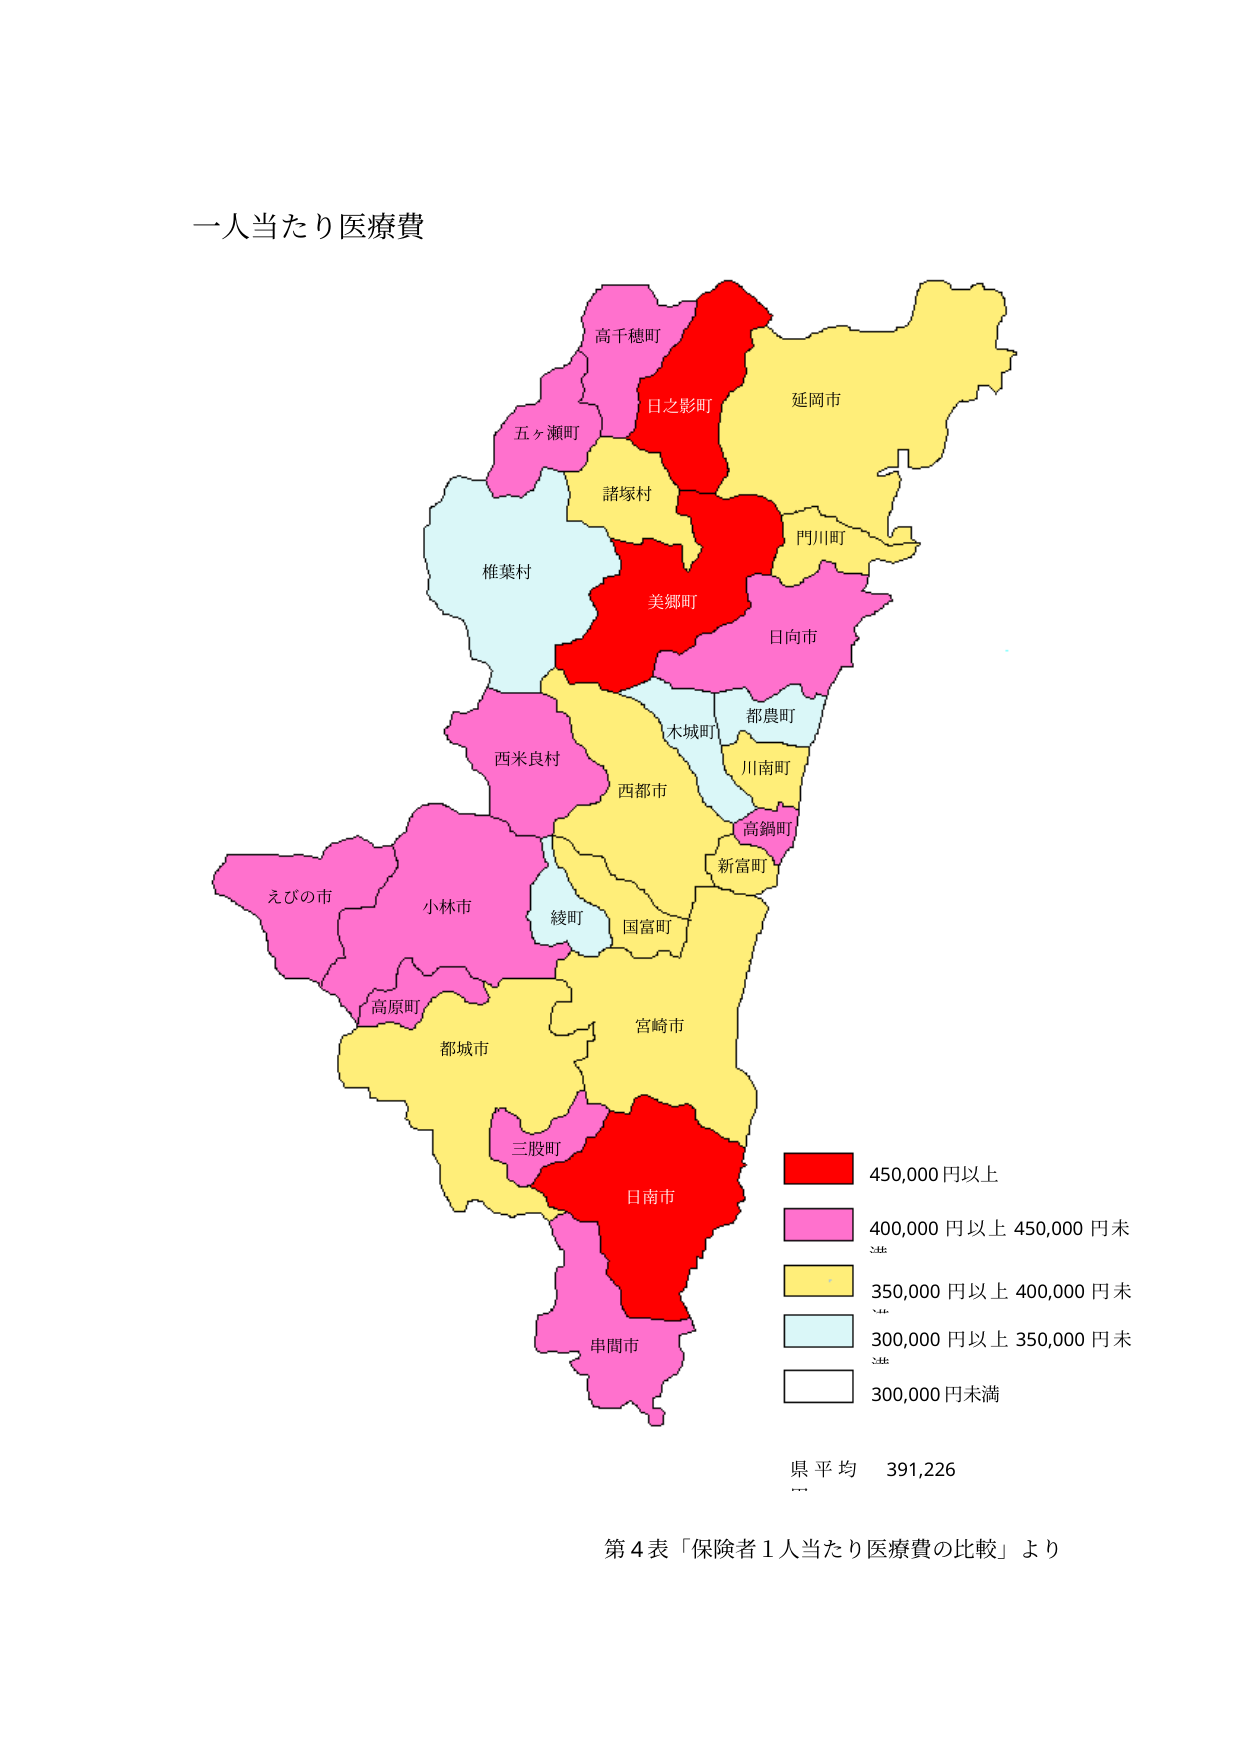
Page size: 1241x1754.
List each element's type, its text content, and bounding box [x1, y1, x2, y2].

text 第4表「保険者１人当たり医療費の比較」より [177, 1529, 1063, 1567]
picture [177, 254, 1064, 1466]
